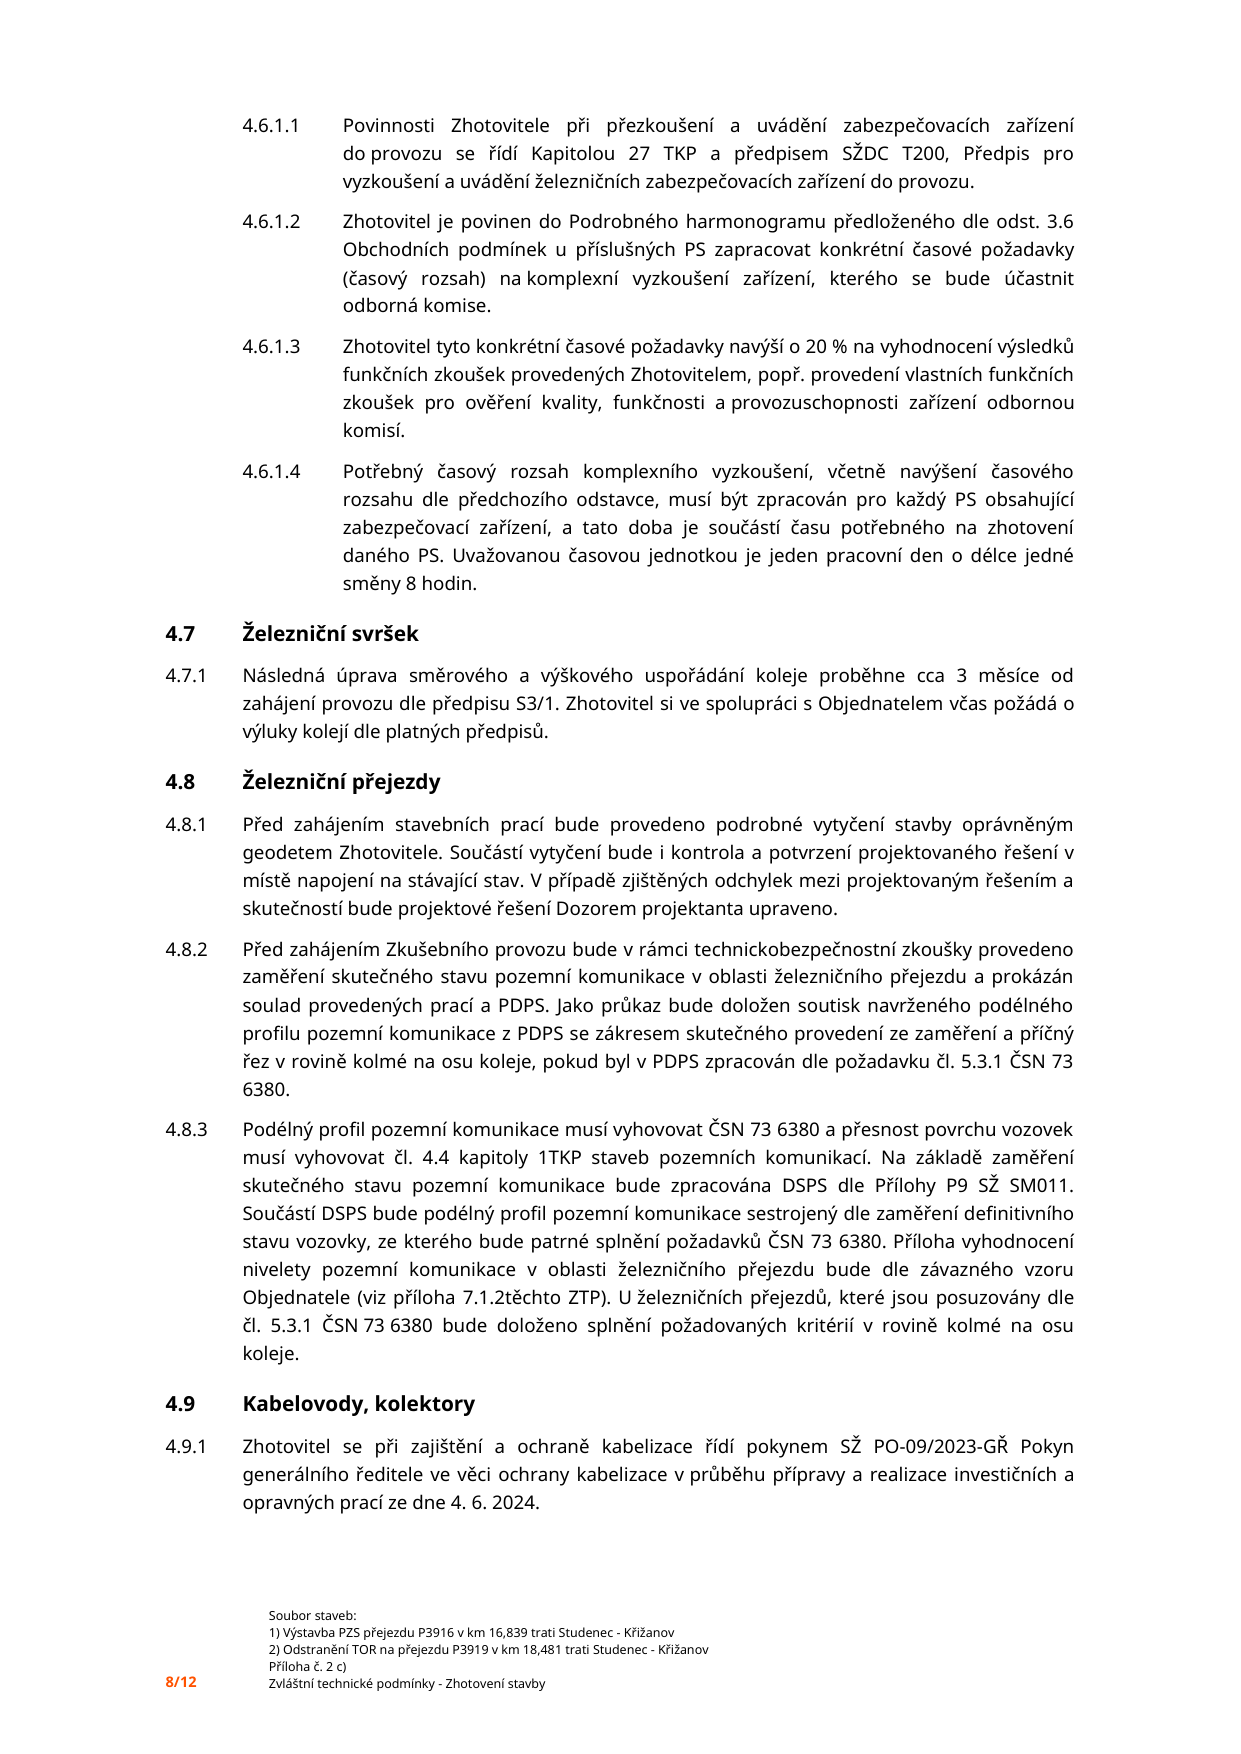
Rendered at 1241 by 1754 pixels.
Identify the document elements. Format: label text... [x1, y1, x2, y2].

text Kabelovody, kolektory [165, 1389, 1075, 1418]
text Podélný profil pozemní komunikace musí vyhovovat ČSN 73 6380 a přesnost povrchu vozovek musí vyhovovat čl. 4.4 kapitoly 1TKP staveb pozemních komunikací. Na základě zaměření skutečného stavu pozemní komunikace bude zpracována DSPS dle Přílohy P9 SŽ SM011. Součástí DSPS bude podélný profil pozemní komunikace sestrojený dle zaměření definitivního stavu vozovky, ze kterého bude patrné splnění požadavků ČSN 73 6380. Příloha vyhodnocení nivelety pozemní komunikace v oblasti železničního přejezdu bude dle závazného vzoru Objednatele (viz příloha 7.1.2těchto ZTP). U železničních přejezdů, které jsou posuzovány dle čl. 5.3.1 ČSN 73 6380 bude doloženo splnění požadovaných kritérií v rovině kolmé na osu koleje. [165, 1116, 1075, 1366]
text Zhotovitel tyto konkrétní časové požadavky navýší o 20 % na vyhodnocení výsledků funkčních zkoušek provedených Zhotovitelem, popř. provedení vlastních funkčních zkoušek pro ověření kvality, funkčnosti a provozuschopnosti zařízení odbornou komisí. [242, 333, 1075, 443]
text Před zahájením stavebních prací bude provedeno podrobné vytyčení stavby oprávněným geodetem Zhotovitele. Součástí vytyčení bude i kontrola a potvrzení projektovaného řešení v místě napojení na stávající stav. V případě zjištěných odchylek mezi projektovaným řešením a skutečností bude projektové řešení Dozorem projektanta upraveno. [165, 811, 1075, 921]
text Následná úprava směrového a výškového uspořádání koleje proběhne cca 3 měsíce od zahájení provozu dle předpisu S3/1. Zhotovitel si ve spolupráci s Objednatelem včas požádá o výluky kolejí dle platných předpisů. [165, 663, 1075, 744]
text Železniční svršek [165, 619, 1075, 647]
text Před zahájením Zkušebního provozu bude v rámci technickobezpečnostní zkoušky provedeno zaměření skutečného stavu pozemní komunikace v oblasti železničního přejezdu a prokázán soulad provedených prací a PDPS. Jako průkaz bude doložen soutisk navrženého podélného profilu pozemní komunikace z PDPS se zákresem skutečného provedení ze zaměření a příčný řez v rovině kolmé na osu koleje, pokud byl v PDPS zpracován dle požadavku čl. 5.3.1 ČSN 73 6380. [165, 936, 1075, 1101]
text Zhotovitel se při zajištění a ochraně kabelizace řídí pokynem SŽ PO-09/2023-GŘ Pokyn generálního ředitele ve věci ochrany kabelizace v průběhu přípravy a realizace investičních a opravných prací ze dne 4. 6. 2024. [165, 1433, 1075, 1515]
text Zhotovitel je povinen do Podrobného harmonogramu předloženého dle odst. 3.6 Obchodních podmínek u příslušných PS zapracovat konkrétní časové požadavky (časový rozsah) na komplexní vyzkoušení zařízení, kterého se bude účastnit odborná komise. [242, 209, 1075, 318]
text Železniční přejezdy [165, 767, 1075, 796]
text Povinnosti Zhotovitele při přezkoušení a uvádění zabezpečovacích zařízení do provozu se řídí Kapitolou 27 TKP a předpisem SŽDC T200, Předpis pro vyzkoušení a uvádění železničních zabezpečovacích zařízení do provozu. [242, 112, 1075, 194]
text Potřebný časový rozsah komplexního vyzkoušení, včetně navýšení časového rozsahu dle předchozího odstavce, musí být zpracován pro každý PS obsahující zabezpečovací zařízení, a tato doba je součástí času potřebného na zhotovení daného PS. Uvažovanou časovou jednotkou je jeden pracovní den o délce jedné směny 8 hodin. [242, 458, 1075, 596]
